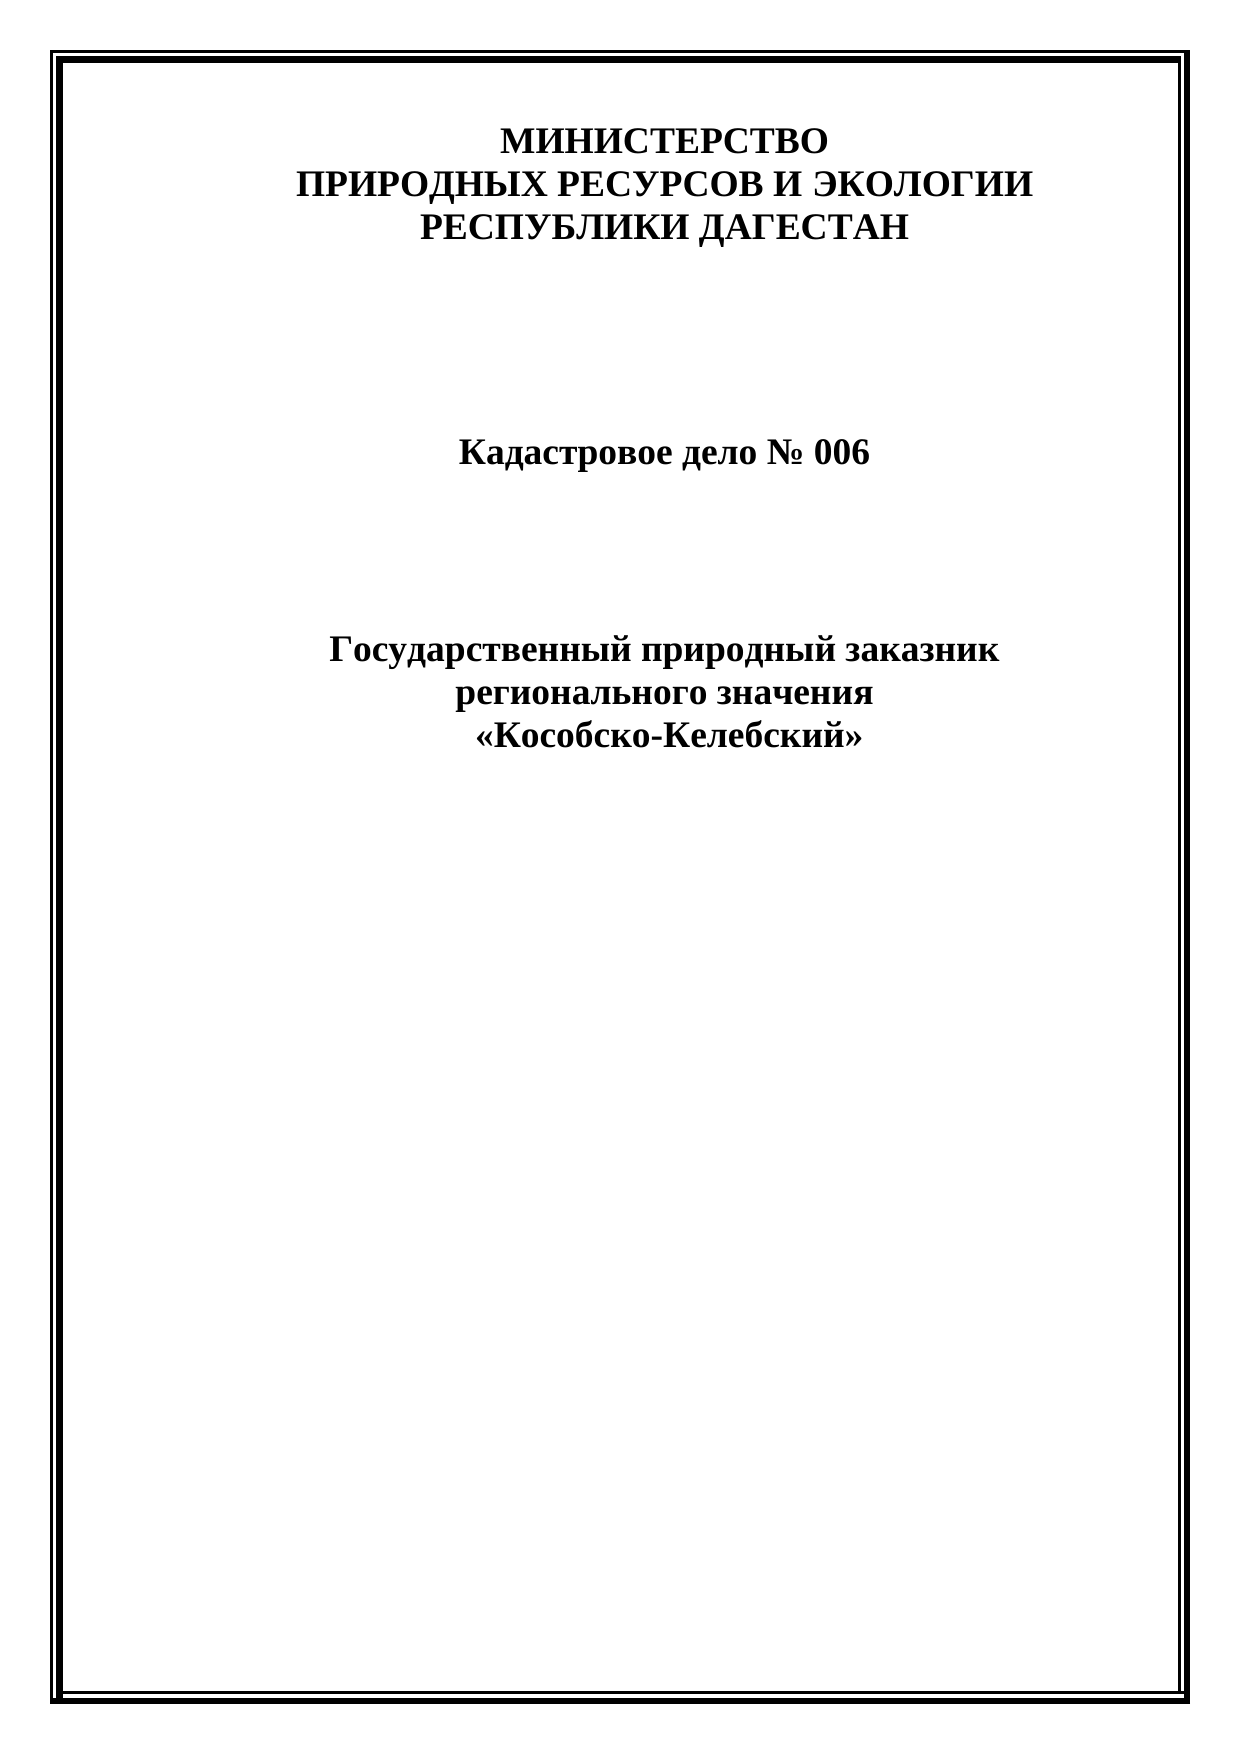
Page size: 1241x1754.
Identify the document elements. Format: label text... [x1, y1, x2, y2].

text Кадастровое дело № 006 [177, 429, 1152, 473]
text МИНИСТЕРСТВО [177, 118, 1152, 161]
text регионального значения [177, 669, 1152, 712]
text Государственный природный заказник [177, 626, 1152, 669]
text ПРИРОДНЫХ РЕСУРСОВ И ЭКОЛОГИИ [177, 161, 1152, 204]
text РЕСПУБЛИКИ ДАГЕСТАН [177, 204, 1152, 247]
text «Кособско-Келебский» [177, 712, 1152, 755]
